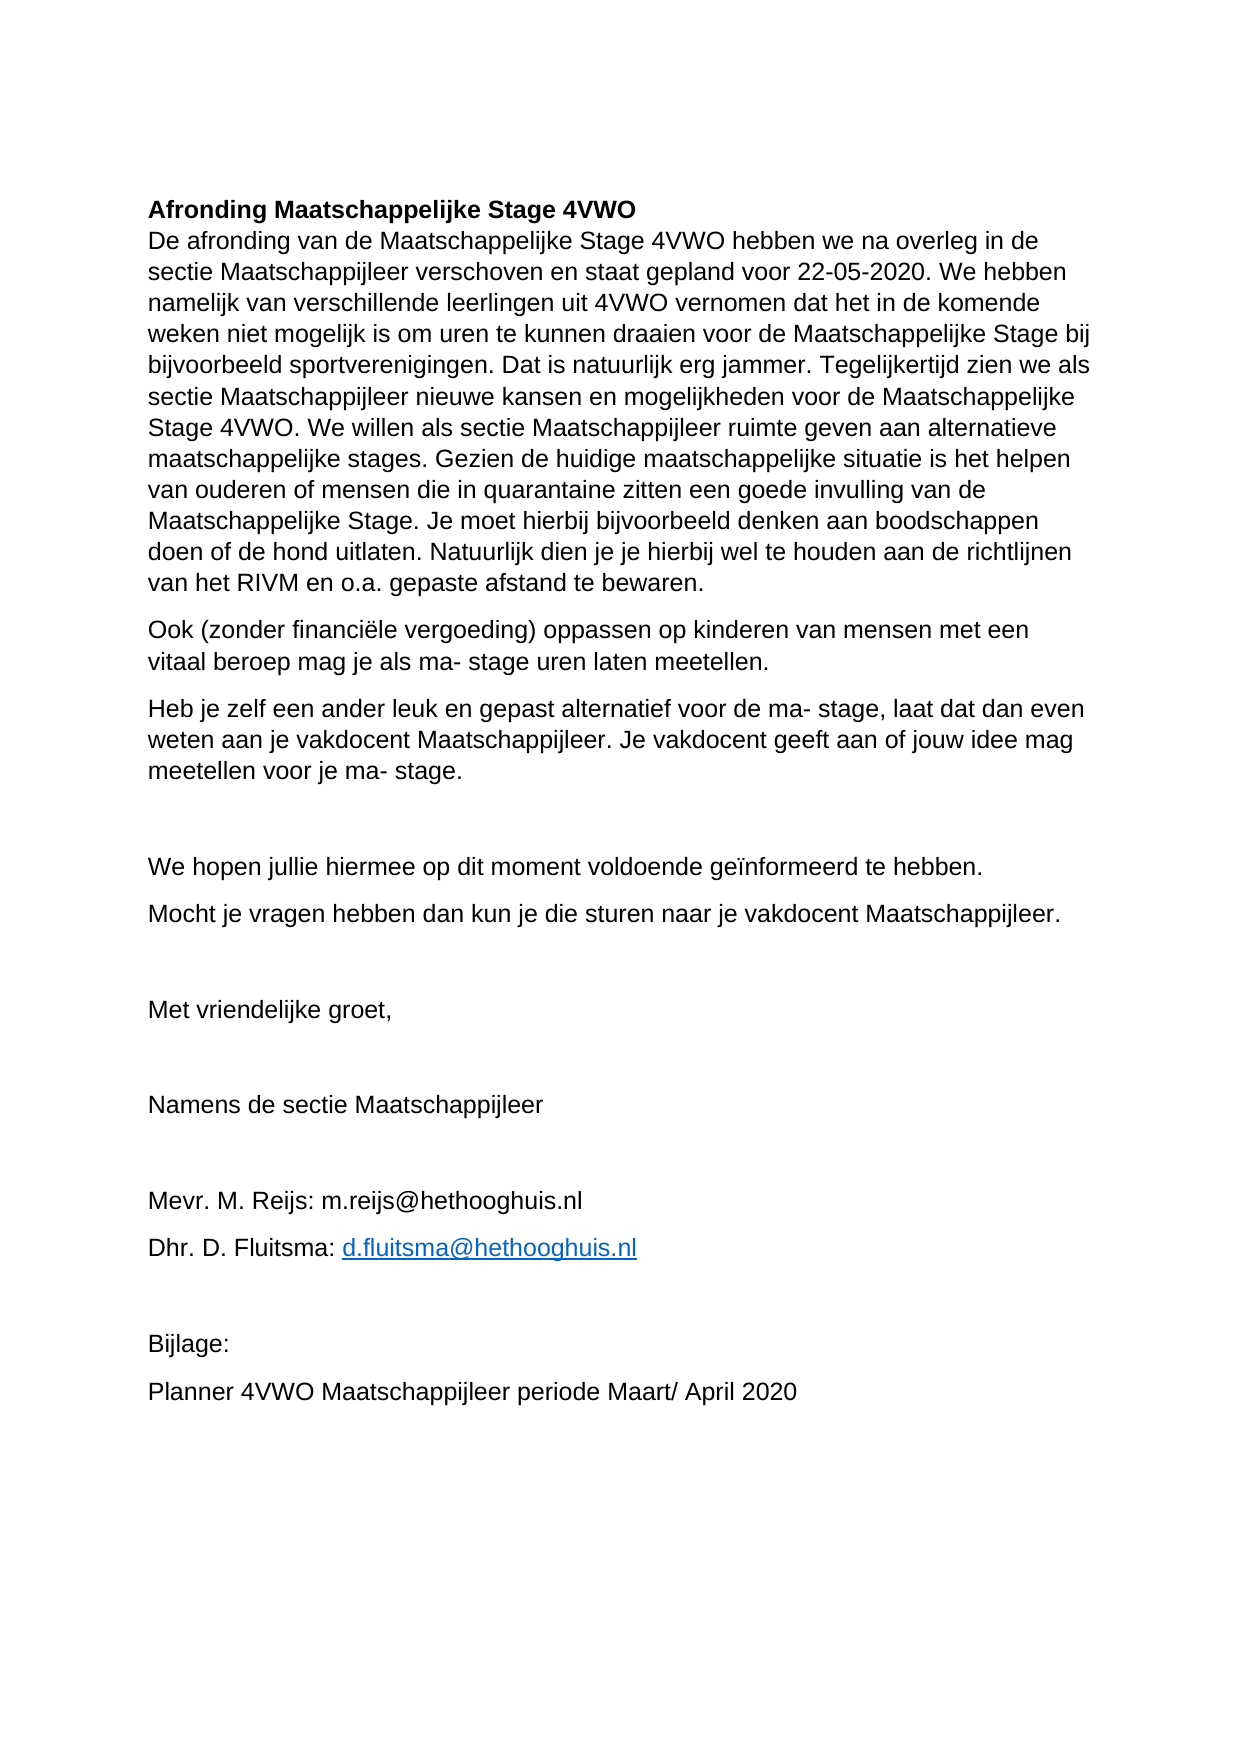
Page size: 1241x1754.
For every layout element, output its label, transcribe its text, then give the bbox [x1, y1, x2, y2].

text Ook (zonder financiële vergoeding) oppassen op kinderen van mensen met een vitaal beroep mag je als ma- stage uren laten meetellen. [148, 616, 1093, 675]
text Dhr. D. Fluitsma: d.fluitsma@hethooghuis.nl [148, 1233, 1093, 1262]
text Met vriendelijke groet, [148, 995, 1093, 1024]
text Planner 4VWO Maatschappijleer periode Maart/ April 2020 [148, 1377, 1093, 1405]
text Afronding Maatschappelijke Stage 4VWO De afronding van de Maatschappelijke Stage 4VWO hebben we na overleg in de sectie Maatschappijleer verschoven en staat gepland voor 22-05-2020. We hebben namelijk van verschillende leerlingen uit 4VWO vernomen dat het in de komende weken niet mogelijk is om uren te kunnen draaien voor de Maatschappelijke Stage bij bijvoorbeeld sportverenigingen. Dat is natuurlijk erg jammer. Tegelijkertijd zien we als sectie Maatschappijleer nieuwe kansen en mogelijkheden voor de Maatschappelijke Stage 4VWO. We willen als sectie Maatschappijleer ruimte geven aan alternatieve maatschappelijke stages. Gezien de huidige maatschappelijke situatie is het helpen van ouderen of mensen die in quarantaine zitten een goede invulling van de Maatschappelijke Stage. Je moet hierbij bijvoorbeeld denken aan boodschappen doen of de hond uitlaten. Natuurlijk dien je je hierbij wel te houden aan de richtlijnen van het RIVM en o.a. gepaste afstand te bewaren. [148, 195, 1093, 597]
text Mevr. M. Reijs: m.reijs@hethooghuis.nl [148, 1186, 1093, 1214]
text We hopen jullie hiermee op dit moment voldoende geïnformeerd te hebben. [148, 852, 1093, 881]
text Bijlage: [148, 1329, 1093, 1358]
text Heb je zelf een ander leuk en gepast alternatief voor de ma- stage, laat dat dan even weten aan je vakdocent Maatschappijleer. Je vakdocent geeft aan of jouw idee mag meetellen voor je ma- stage. [148, 694, 1093, 785]
text Namens de sectie Maatschappijleer [148, 1090, 1093, 1119]
text Mocht je vragen hebben dan kun je die sturen naar je vakdocent Maatschappijleer. [148, 899, 1093, 928]
